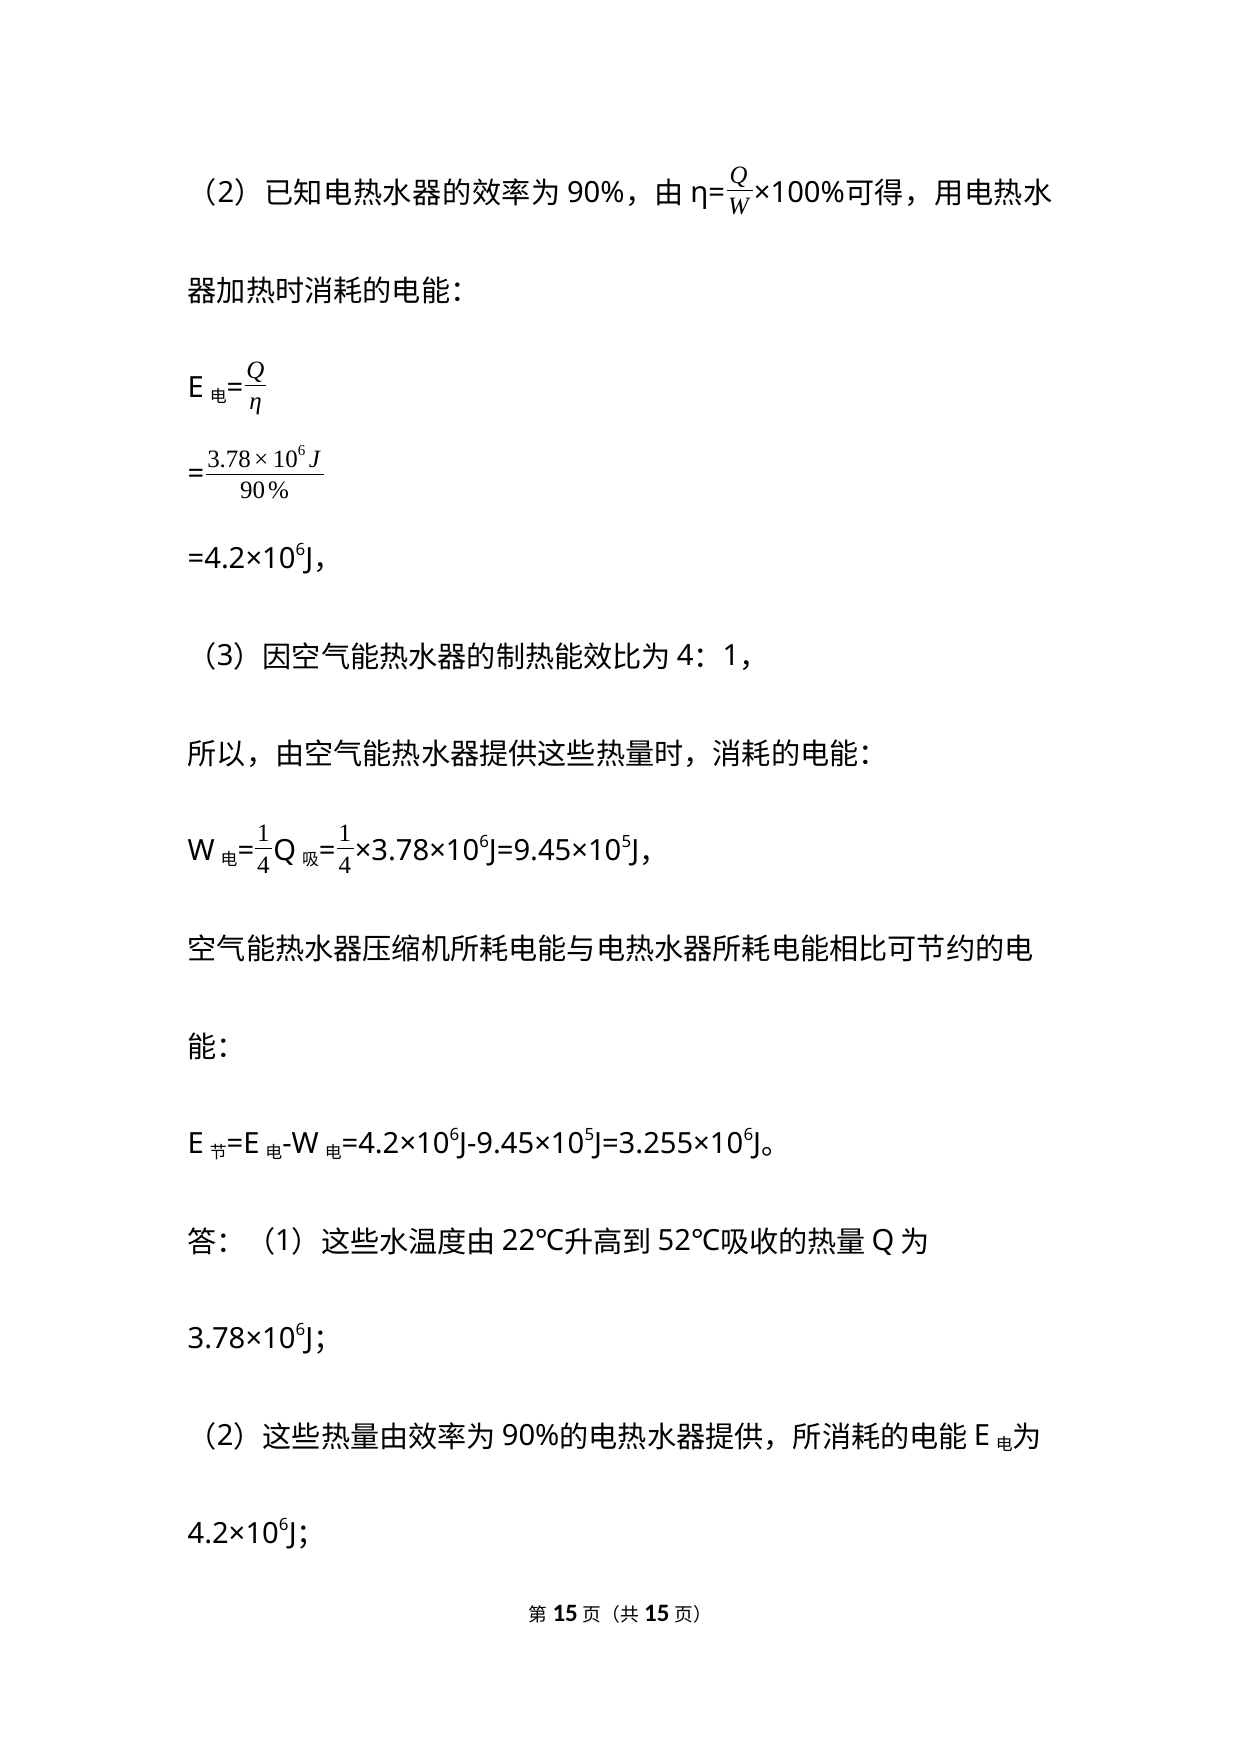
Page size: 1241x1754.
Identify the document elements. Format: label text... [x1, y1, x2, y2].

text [187, 158, 1053, 418]
text = [187, 440, 1053, 505]
text =4.2×106J， （3）因空气能热水器的制热能效比为4：1， 所以，由空气能热水器提供这些热量时，消耗的电能： W电=Q吸=×3.78×106J=9.45×105J， 空气能热水器压缩机所耗电能与电热水器所耗电能相比可节约的电能： E节=E电-W电=4.2×106J-9.45×105J=3.255×106J。 答：（1）这些水温度由22℃升高到52℃吸收的热量Q为3.78×106J； （2）这些热量由效率为90%的电热水器提供，所消耗的电能E电为4.2×106J； [187, 524, 1053, 1564]
